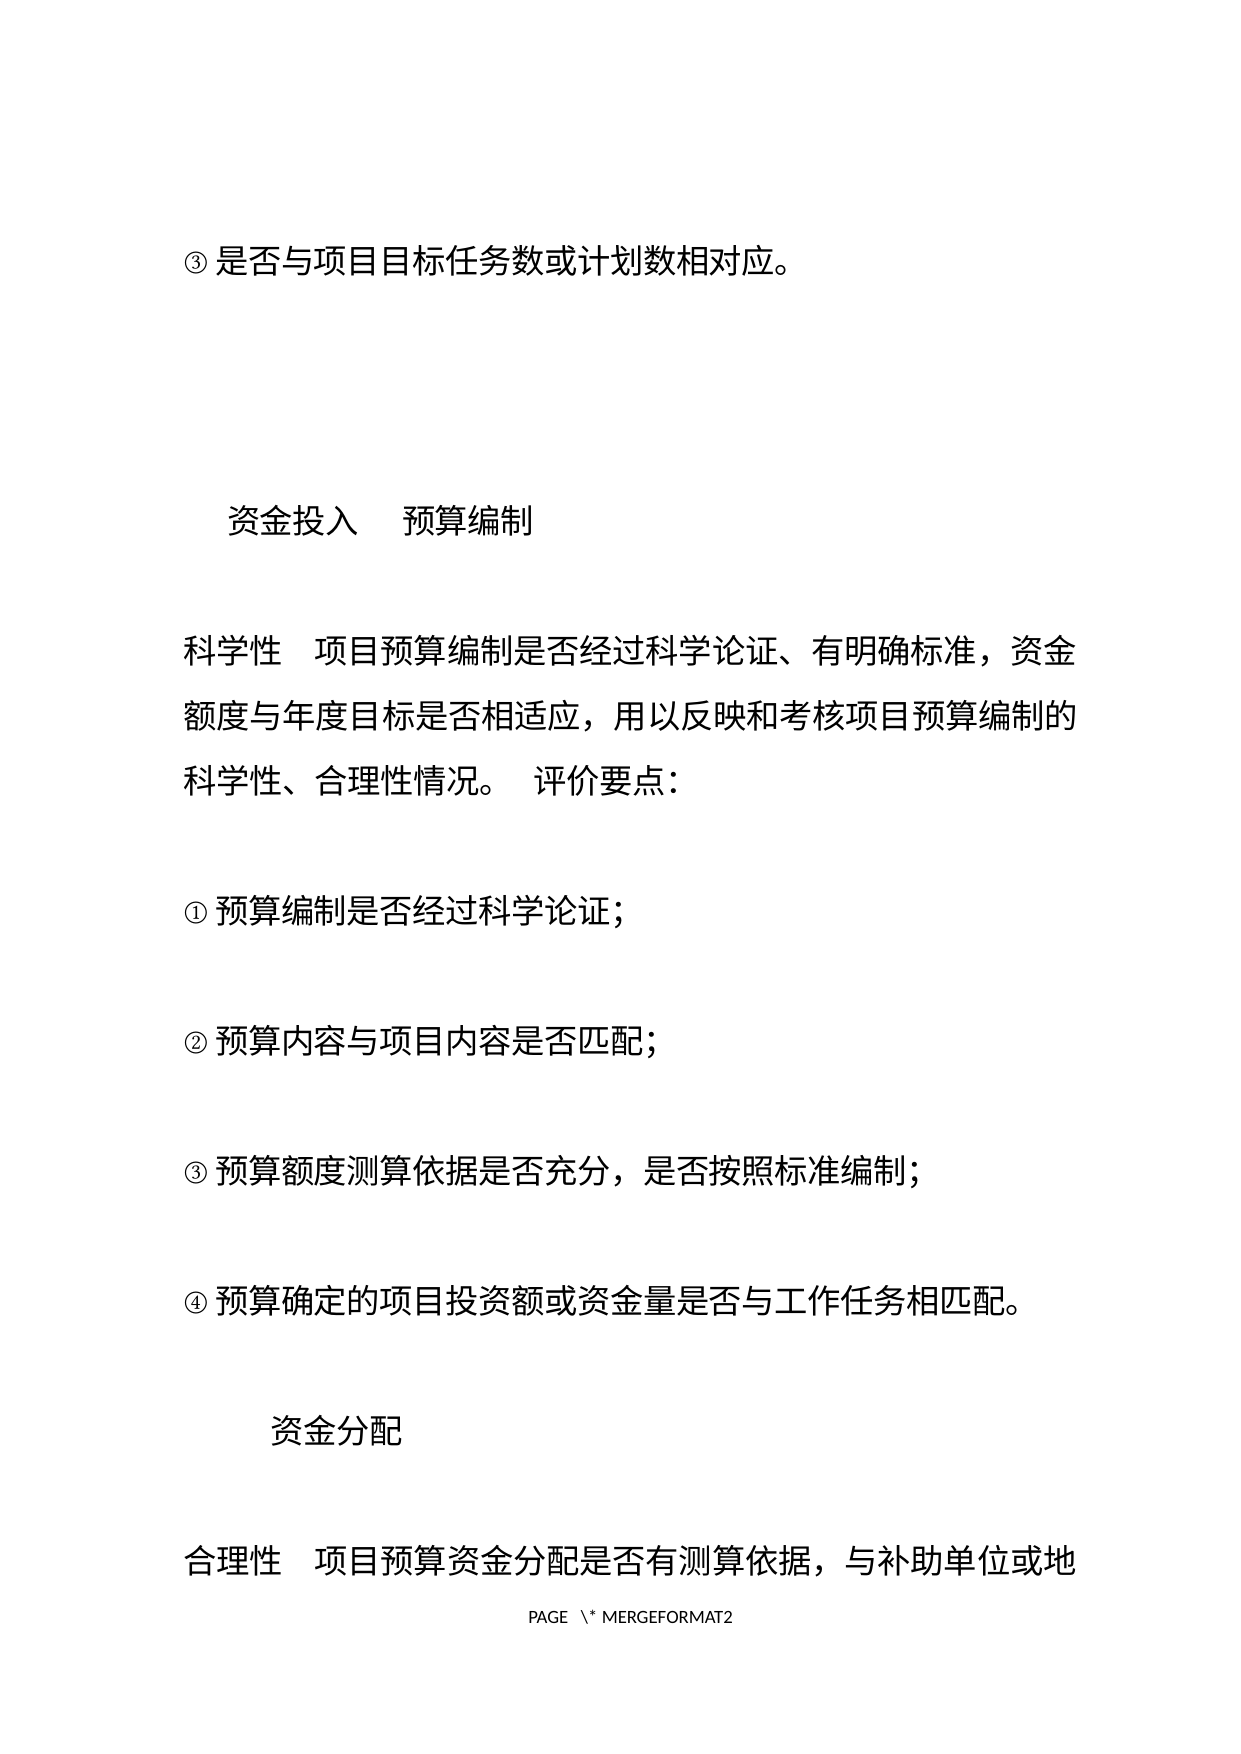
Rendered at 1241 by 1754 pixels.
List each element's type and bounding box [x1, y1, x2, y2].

text [183, 162, 1078, 1592]
